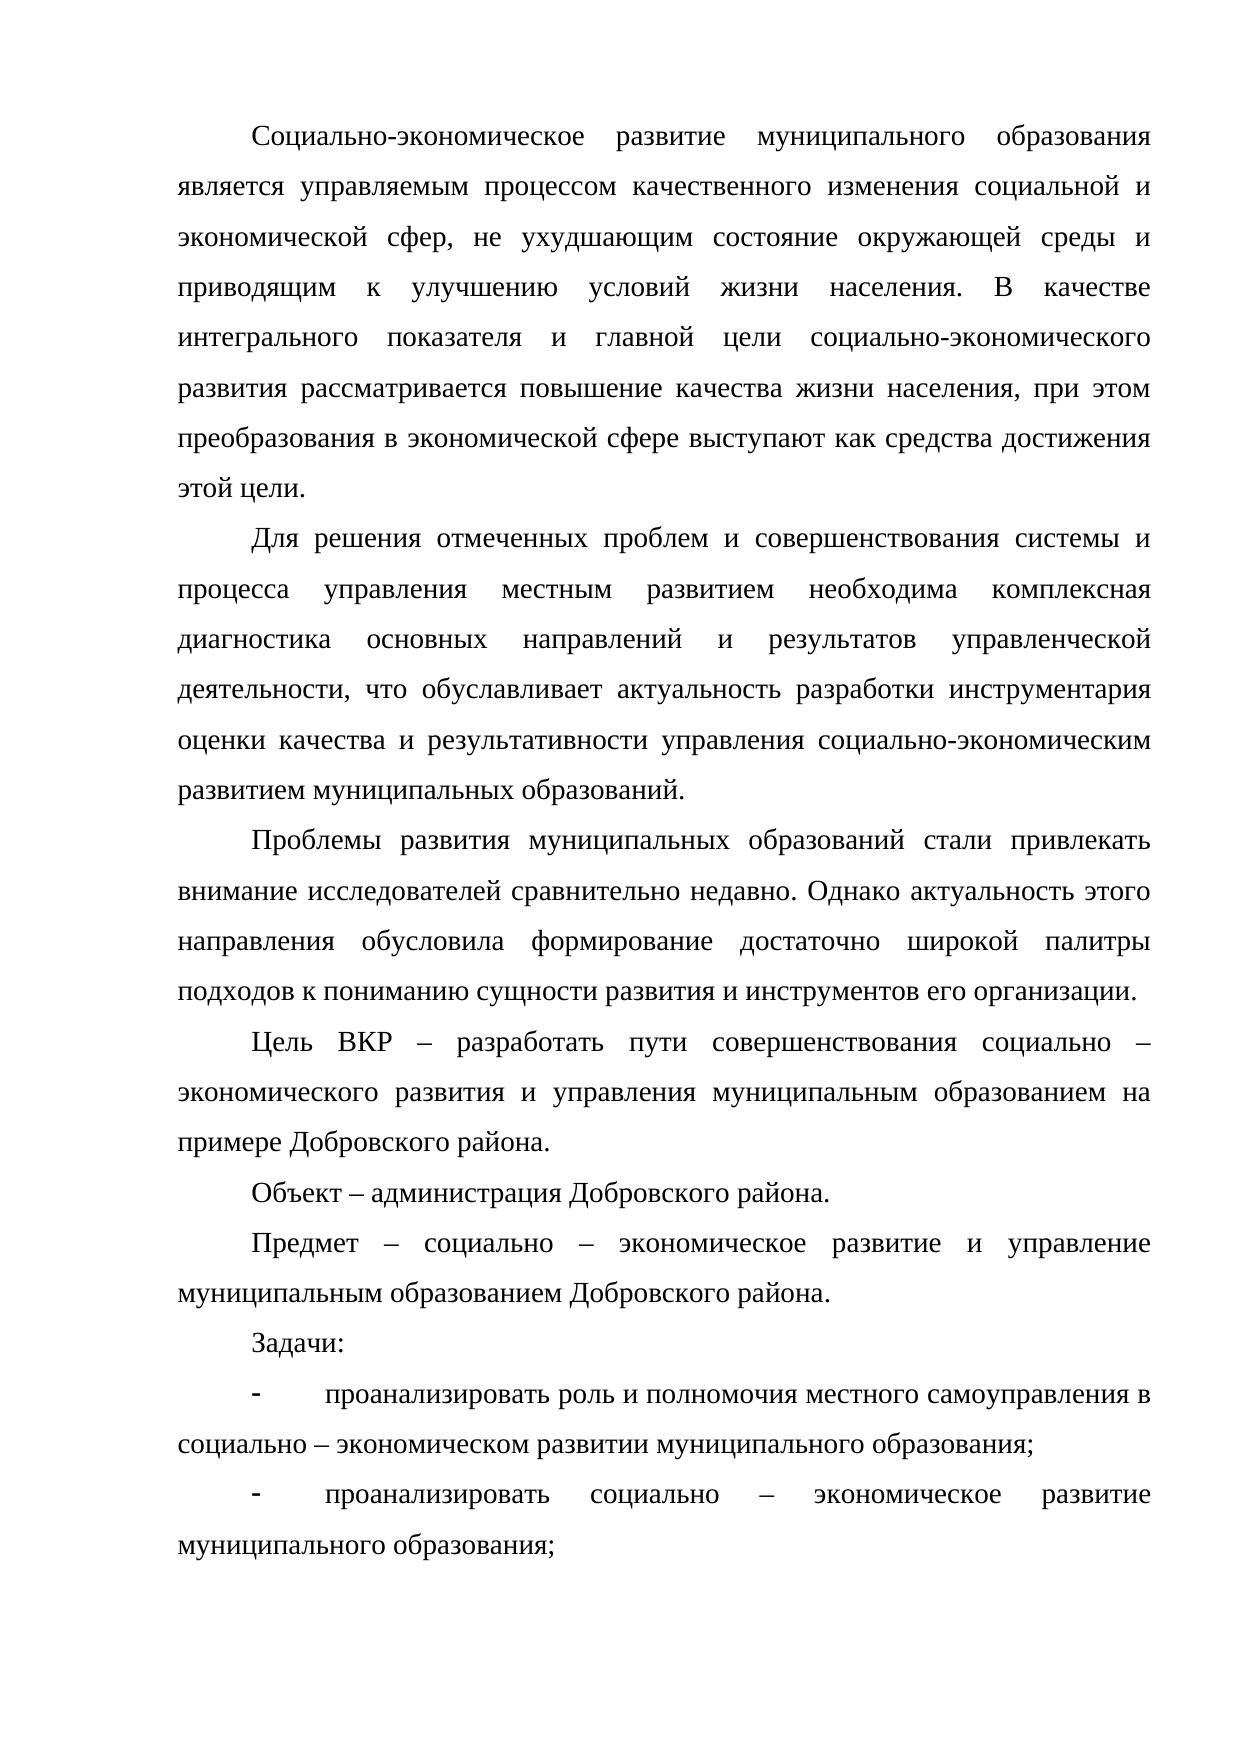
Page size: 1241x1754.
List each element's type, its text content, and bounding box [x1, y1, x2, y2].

text Объект – администрация Добровского района. [177, 1175, 1152, 1208]
text Задачи: [177, 1326, 1152, 1359]
list проанализировать роль и полномочия местного самоуправления в социально – экономическом развитии муниципального образования; [177, 1376, 1152, 1460]
text Проблемы развития муниципальных образований стали привлекать внимание исследователей сравнительно недавно. Однако актуальность этого направления обусловила формирование достаточно широкой палитры подходов к пониманию сущности развития и инструментов его организации. [177, 822, 1152, 1007]
text Цель ВКР – разработать пути совершенствования социально – экономического развития и управления муниципальным образованием на примере Добровского района. [177, 1024, 1152, 1158]
text Предмет – социально – экономическое развитие и управление муниципальным образованием Добровского района. [177, 1225, 1152, 1309]
text Социально-экономическое развитие муниципального образования является управляемым процессом качественного изменения социальной и экономической сфер, не ухудшающим состояние окружающей среды и приводящим к улучшению условий жизни населения. В качестве интегрального показателя и главной цели социально-экономического развития рассматривается повышение качества жизни населения, при этом преобразования в экономической сфере выступают как средства достижения этой цели. [177, 118, 1152, 504]
list проанализировать социально – экономическое развитие муниципального образования; [177, 1477, 1152, 1561]
text Для решения отмеченных проблем и совершенствования системы и процесса управления местным развитием необходима комплексная диагностика основных направлений и результатов управленческой деятельности, что обуславливает актуальность разработки инструментария оценки качества и результативности управления социально-экономическим развитием муниципальных образований. [177, 521, 1152, 806]
